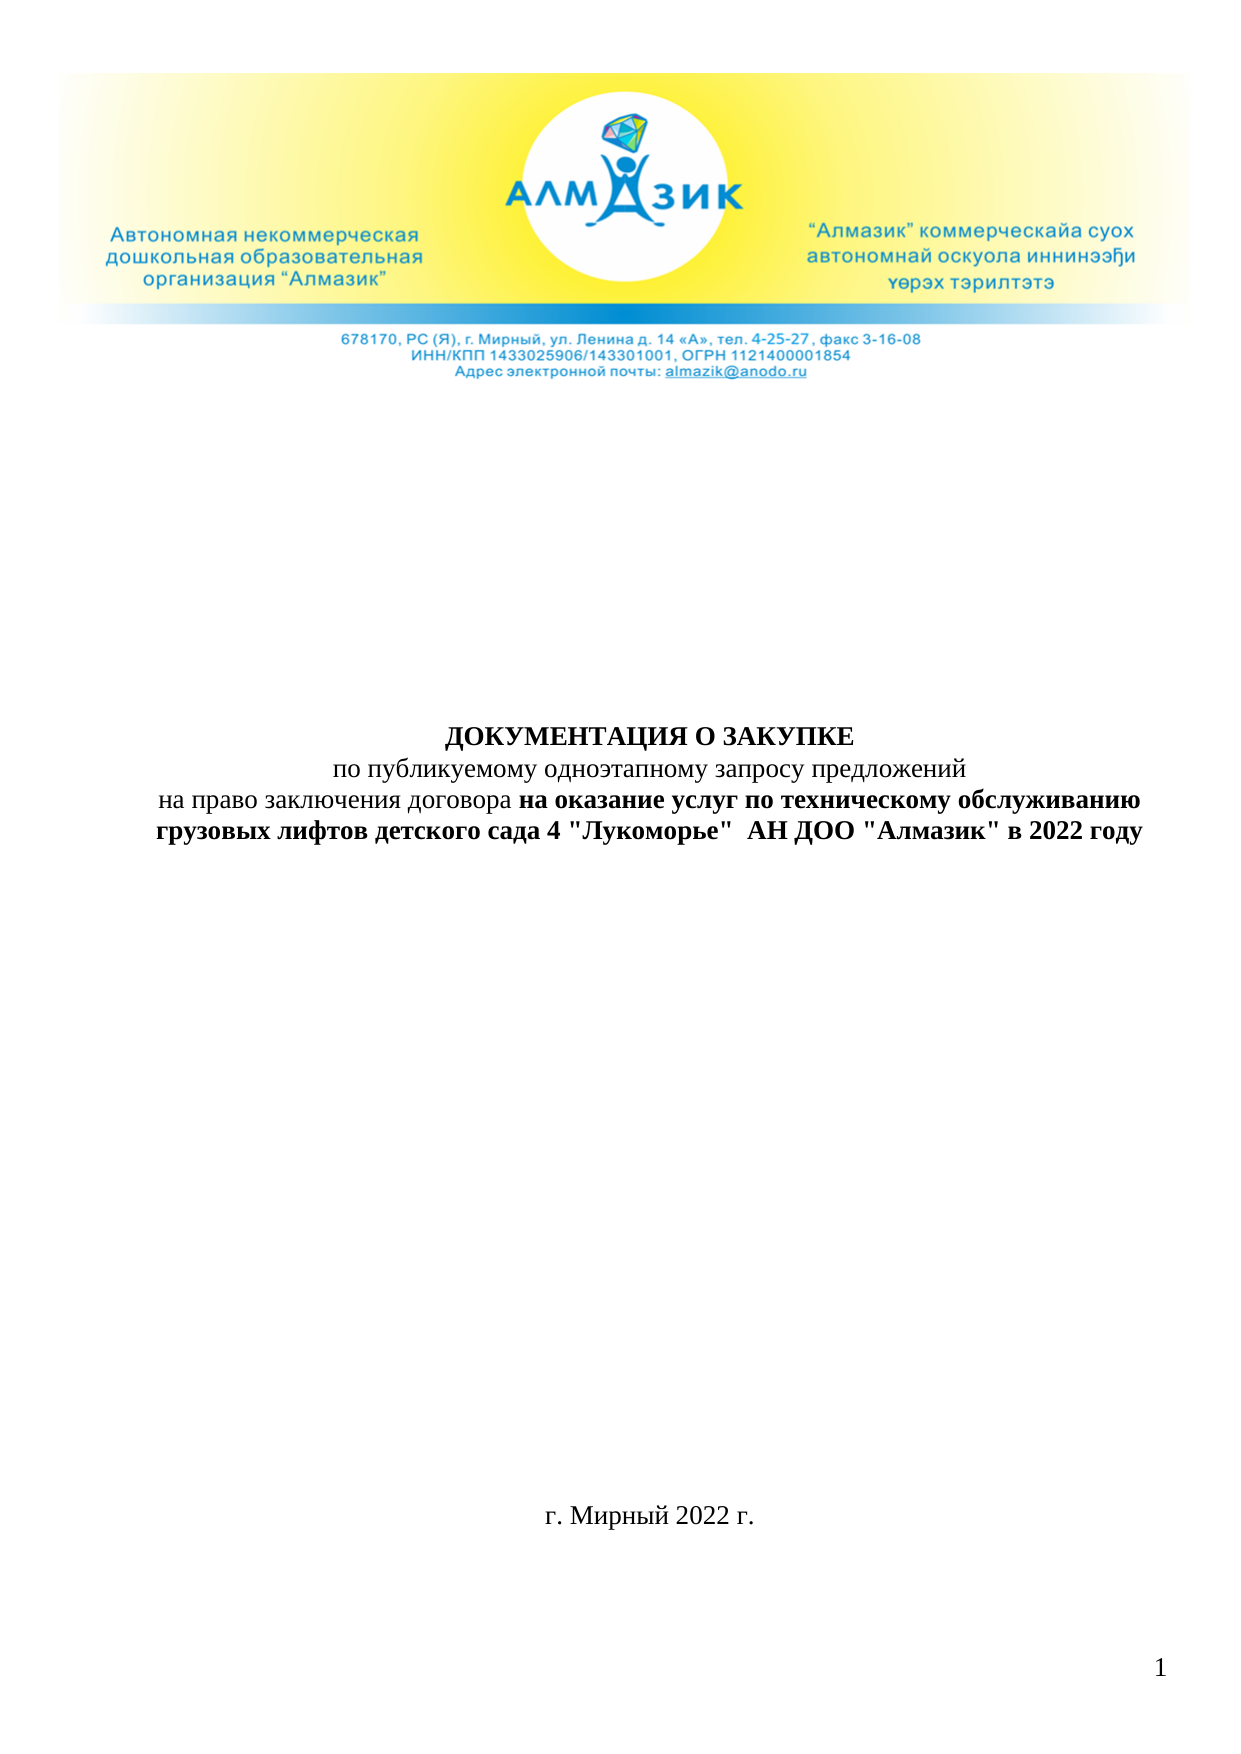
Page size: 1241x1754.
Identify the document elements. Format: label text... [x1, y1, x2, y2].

text г. Мирный 2022 г. [118, 1499, 1181, 1530]
text Документация о закупке по публикуемому одноэтапному запросу предложений на право заключения договора на оказание услуг по техническому обслуживанию грузовых лифтов детского сада 4 "Лукоморье" АН ДОО "Алмазик" в 2022 году [118, 721, 1181, 845]
picture [59, 73, 1191, 382]
